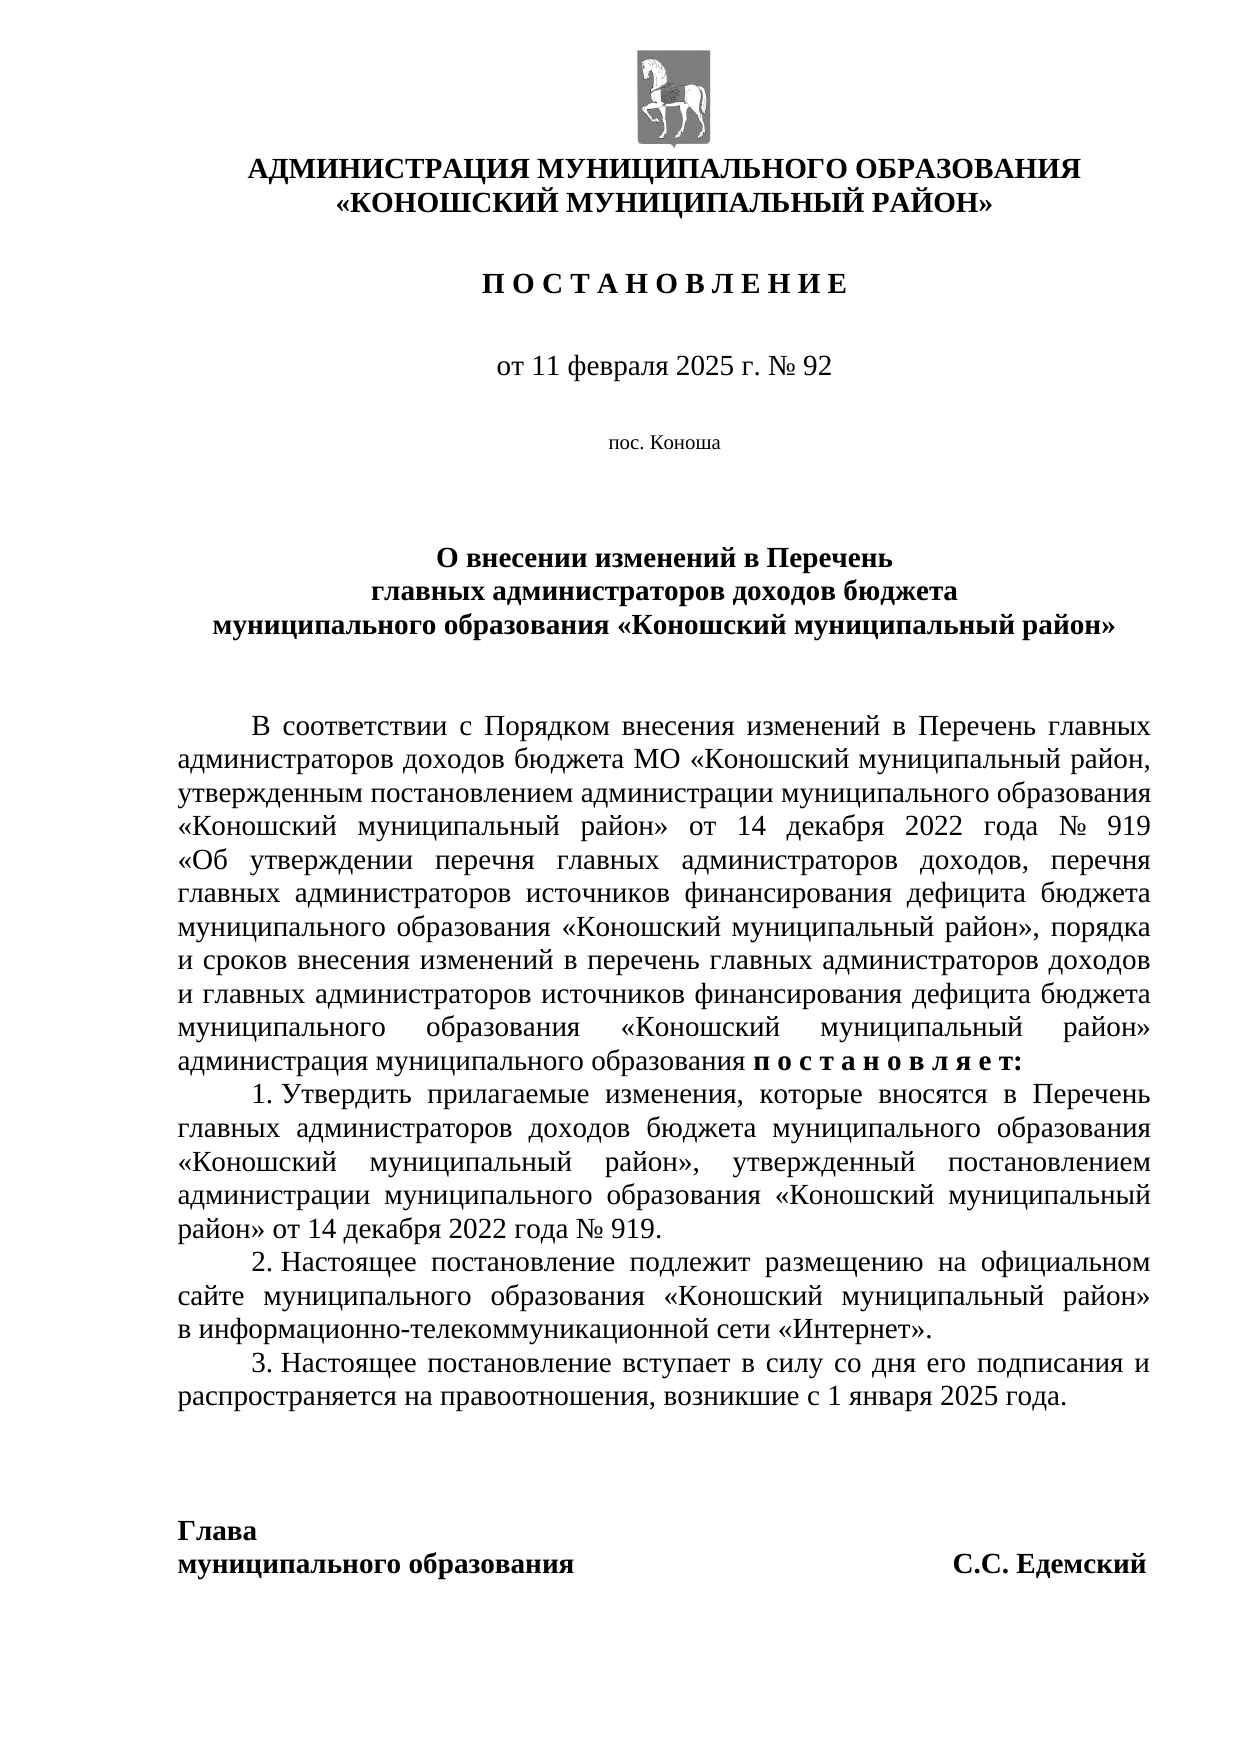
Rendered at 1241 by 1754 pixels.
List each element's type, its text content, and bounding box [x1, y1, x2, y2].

text муниципального образования С.С. Едемский [177, 1546, 1152, 1580]
list Утвердить прилагаемые изменения, которые вносятся в Перечень главных администраторов доходов бюджета муниципального образования «Коношский муниципальный район», утвержденный постановлением администрации муниципального образования «Коношский муниципальный район» от 14 декабря 2022 года № 919. [177, 1077, 1152, 1244]
text О внесении изменений в Перечень [177, 540, 1152, 573]
picture [636, 49, 711, 150]
list Настоящее постановление вступает в силу со дня его подписания и распространяется на правоотношения, возникшие с 1 января 2025 года. [177, 1345, 1152, 1412]
text АДМИНИСТРАЦИЯ МУНИЦИПАЛЬНОГО ОБРАЗОВАНИЯ [177, 152, 1152, 185]
text П О С Т А Н О В Л Е Н И Е [177, 267, 1152, 300]
text «КОНОШСКИЙ МУНИЦИПАЛЬНЫЙ РАЙОН» [177, 185, 1152, 219]
list Настоящее постановление подлежит размещению на официальном сайте муниципального образования «Коношский муниципальный район» в информационно-телекоммуникационной сети «Интернет». [177, 1244, 1152, 1345]
text от 11 февраля 2025 г. № 92 [177, 348, 1152, 382]
text муниципального образования «Коношский муниципальный район» [177, 607, 1152, 641]
text главных администраторов доходов бюджета [177, 573, 1152, 607]
text пос. Коноша [177, 429, 1152, 454]
text В соответствии с Порядком внесения изменений в Перечень главных администраторов доходов бюджета МО «Коношский муниципальный район, утвержденным постановлением администрации муниципального образования «Коношский муниципальный район» от 14 декабря 2022 года № 919 «Об утверждении перечня главных администраторов доходов, перечня главных администраторов источников финансирования дефицита бюджета муниципального образования «Коношский муниципальный район», порядка и сроков внесения изменений в перечень главных администраторов доходов и главных администраторов источников финансирования дефицита бюджета муниципального образования «Коношский муниципальный район» администрация муниципального образования п о с т а н о в л я е т: [177, 708, 1152, 1077]
text Глава [177, 1513, 1152, 1546]
